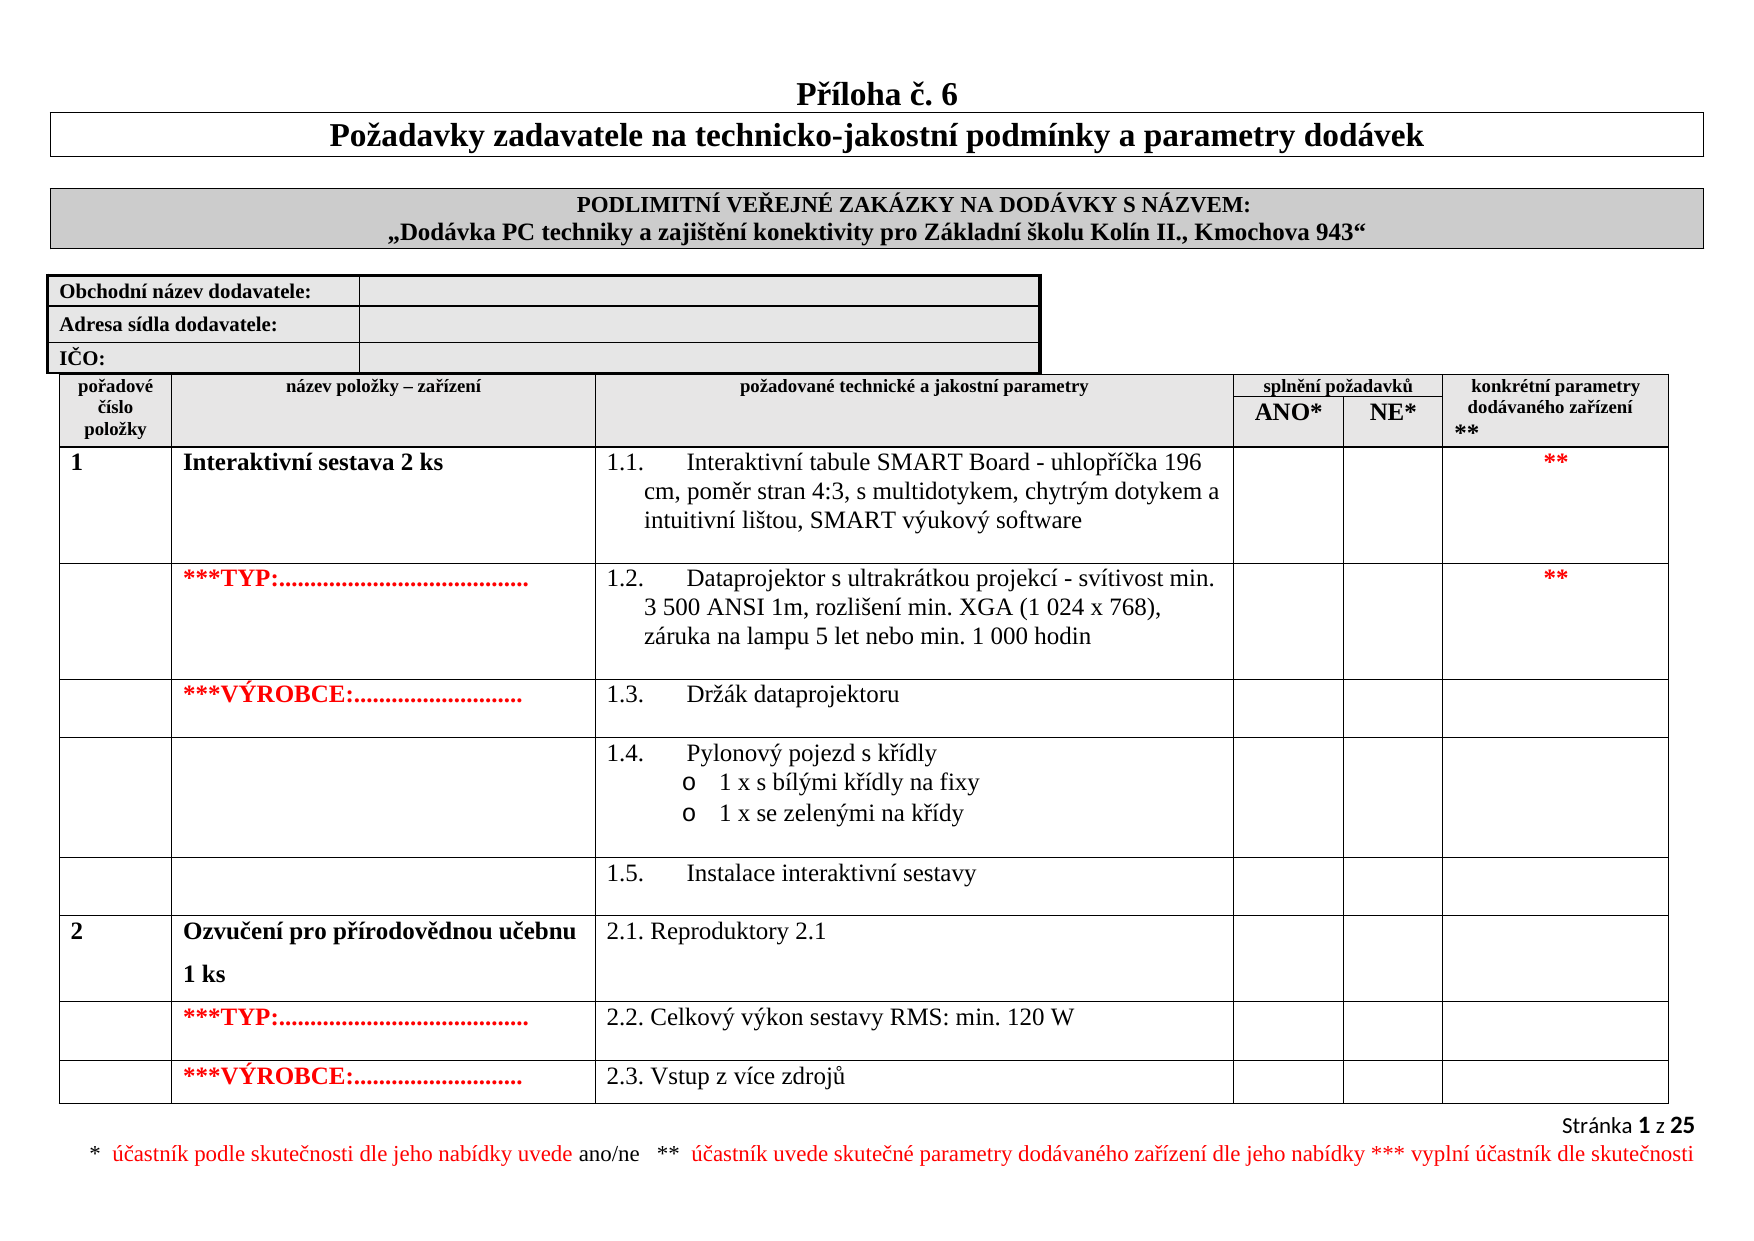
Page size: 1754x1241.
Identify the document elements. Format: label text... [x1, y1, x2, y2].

table_cell [360, 307, 1038, 342]
table_cell [1344, 448, 1442, 562]
table_cell [60, 738, 171, 857]
table_header konkrétní parametry dodávaného zařízení ** [1443, 375, 1668, 446]
table_cell [1344, 1061, 1442, 1103]
table_cell Interaktivní tabule SMART Board - uhlopříčka 196 cm, poměr stran 4:3, s multidotykem, chytrým dotykem a intuitivní lištou, SMART výukový software [596, 448, 1233, 562]
table_cell [172, 738, 595, 857]
table_cell [1344, 858, 1442, 915]
text „Dodávka PC techniky a zajištění konektivity pro Základní školu Kolín II., Kmochova 943“ [51, 214, 1703, 248]
table_cell [1344, 916, 1442, 1001]
table_header název položky – zařízení [172, 375, 595, 446]
table_header splnění požadavků [1234, 375, 1442, 396]
table_cell 2.3. Vstup z více zdrojů [596, 1061, 1233, 1103]
table_cell [60, 680, 171, 737]
table_cell 2.1. Reproduktory 2.1 [596, 916, 1233, 1001]
table_cell [1234, 738, 1343, 857]
table_cell [1234, 564, 1343, 678]
table_cell [1344, 564, 1442, 678]
table_cell ***TYP:........................................ [172, 1002, 595, 1060]
table_cell Interaktivní sestava 2 ks [172, 448, 595, 562]
table_cell [1443, 680, 1668, 737]
table_cell [60, 1061, 171, 1103]
table_cell [1443, 1061, 1668, 1103]
table_cell ** [1443, 564, 1668, 678]
table_cell 2 [60, 916, 171, 1001]
table_cell [1344, 680, 1442, 737]
table_cell [360, 343, 1038, 372]
table_cell [1443, 916, 1668, 1001]
table_cell Instalace interaktivní sestavy [596, 858, 1233, 915]
table_cell Adresa sídla dodavatele: [49, 307, 359, 342]
table_cell [1443, 858, 1668, 915]
table_cell [1234, 858, 1343, 915]
table_cell [1234, 1002, 1343, 1060]
table_cell [60, 858, 171, 915]
table_cell ***VÝROBCE:........................... [172, 680, 595, 737]
table_cell NE* [1344, 397, 1442, 446]
table_cell ANO* [1234, 397, 1343, 446]
table_header pořadové číslo položky [60, 375, 171, 446]
table_cell Držák dataprojektoru [596, 680, 1233, 737]
table_cell Pylonový pojezd s křídly 1 x s bílými křídly na fixy 1 x se zelenými na křídy [596, 738, 1233, 857]
table_cell [1234, 1061, 1343, 1103]
table_cell ***VÝROBCE:........................... [172, 1061, 595, 1103]
table_cell IČO: [49, 343, 359, 372]
table_cell [1234, 916, 1343, 1001]
table_cell 1 [60, 448, 171, 562]
table_cell ** [1443, 448, 1668, 562]
table_header požadované technické a jakostní parametry [596, 375, 1233, 446]
table_header Obchodní název dodavatele: [49, 277, 359, 305]
table_cell [1234, 680, 1343, 737]
table_cell [1344, 1002, 1442, 1060]
table_cell [1344, 738, 1442, 857]
table_header [360, 277, 1038, 305]
table_cell Dataprojektor s ultrakrátkou projekcí - svítivost min. 3 500 ANSI 1m, rozlišení min. XGA (1 024 x 768), záruka na lampu 5 let nebo min. 1 000 hodin [596, 564, 1233, 678]
table_cell [172, 858, 595, 915]
table_cell [1443, 738, 1668, 857]
table_cell [60, 564, 171, 678]
table_cell ***TYP:........................................ [172, 564, 595, 678]
table_cell [1234, 448, 1343, 562]
text PODLIMITNÍ VEŘEJNÉ ZAKÁZKY NA DODÁVKY S NÁZVEM: [51, 189, 1703, 214]
table_cell [60, 1002, 171, 1060]
table_cell [1443, 1002, 1668, 1060]
table_cell Ozvučení pro přírodovědnou učebnu 1 ks [172, 916, 595, 1001]
table_cell 2.2. Celkový výkon sestavy RMS: min. 120 W [596, 1002, 1233, 1060]
